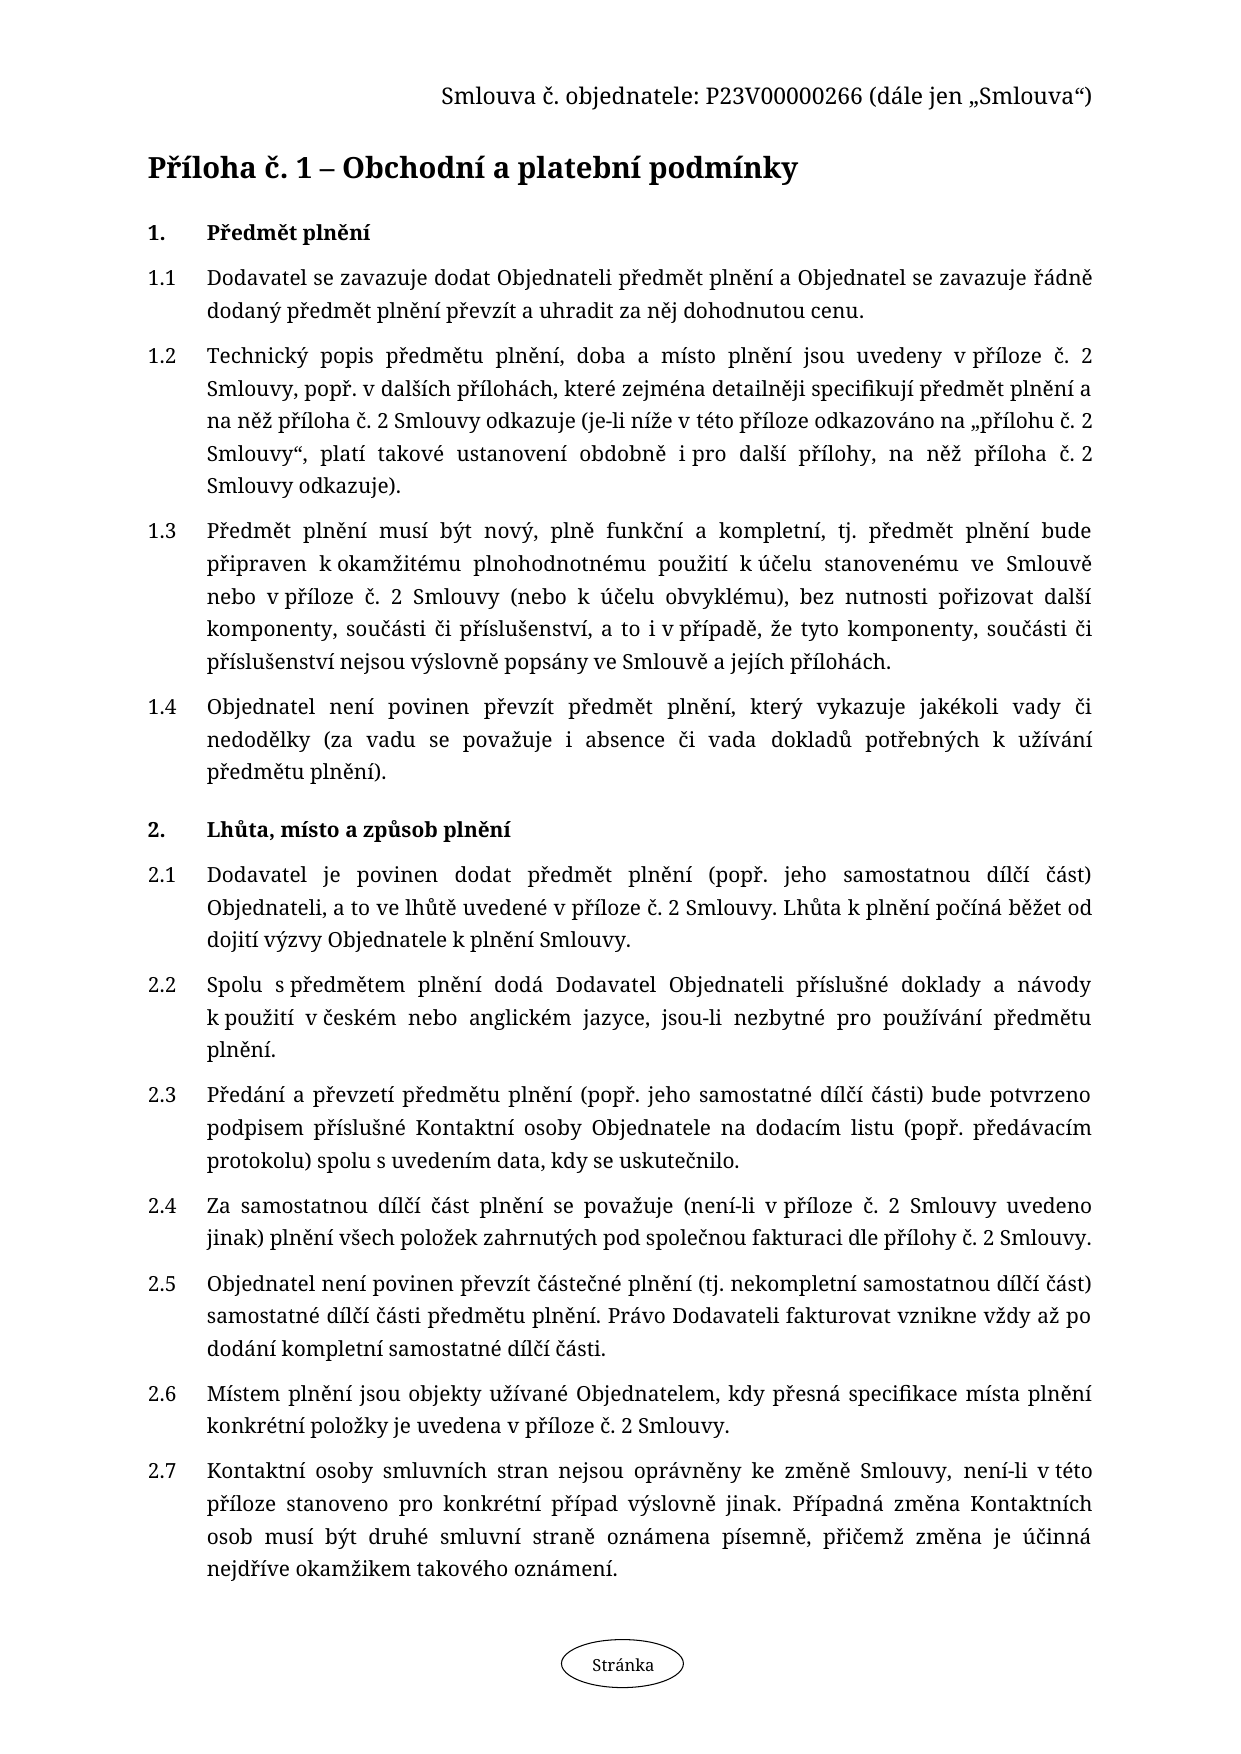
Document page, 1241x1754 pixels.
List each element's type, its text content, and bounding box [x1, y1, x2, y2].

list Lhůta, místo a způsob plnění [148, 815, 1093, 843]
list Předání a převzetí předmětu plnění (popř. jeho samostatné dílčí části) bude potvrzeno podpisem příslušné Kontaktní osoby Objednatele na dodacím listu (popř. předávacím protokolu) spolu s uvedením data, kdy se uskutečnilo. [148, 1081, 1093, 1174]
list Za samostatnou dílčí část plnění se považuje (není-li v příloze č. 2 Smlouvy uvedeno jinak) plnění všech položek zahrnutých pod společnou fakturaci dle přílohy č. 2 Smlouvy. [148, 1191, 1093, 1252]
list Dodavatel se zavazuje dodat Objednateli předmět plnění a Objednatel se zavazuje řádně dodaný předmět plnění převzít a uhradit za něj dohodnutou cenu. [148, 263, 1093, 324]
list Místem plnění jsou objekty užívané Objednatelem, kdy přesná specifikace místa plnění konkrétní položky je uvedena v příloze č. 2 Smlouvy. [148, 1379, 1093, 1440]
list Předmět plnění musí být nový, plně funkční a kompletní, tj. předmět plnění bude připraven k okamžitému plnohodnotnému použití k účelu stanovenému ve Smlouvě nebo v příloze č. 2 Smlouvy (nebo k účelu obvyklému), bez nutnosti pořizovat další komponenty, součásti či příslušenství, a to i v případě, že tyto komponenty, součásti či příslušenství nejsou výslovně popsány ve Smlouvě a jejích přílohách. [148, 517, 1093, 675]
list Kontaktní osoby smluvních stran nejsou oprávněny ke změně Smlouvy, není-li v této příloze stanoveno pro konkrétní případ výslovně jinak. Případná změna Kontaktních osob musí být druhé smluvní straně oznámena písemně, přičemž změna je účinná nejdříve okamžikem takového oznámení. [148, 1457, 1093, 1583]
list Technický popis předmětu plnění, doba a místo plnění jsou uvedeny v příloze č. 2 Smlouvy, popř. v dalších přílohách, které zejména detailněji specifikují předmět plnění a na něž příloha č. 2 Smlouvy odkazuje (je-li níže v této příloze odkazováno na „přílohu č. 2 Smlouvy“, platí takové ustanovení obdobně i pro další přílohy, na něž příloha č. 2 Smlouvy odkazuje). [148, 341, 1093, 500]
list Objednatel není povinen převzít předmět plnění, který vykazuje jakékoli vady či nedodělky (za vadu se považuje i absence či vada dokladů potřebných k užívání předmětu plnění). [148, 692, 1093, 786]
list Předmět plnění [148, 218, 1093, 247]
list Objednatel není povinen převzít částečné plnění (tj. nekompletní samostatnou dílčí část) samostatné dílčí části předmětu plnění. Právo Dodavateli fakturovat vznikne vždy až po dodání kompletní samostatné dílčí části. [148, 1269, 1093, 1362]
list Spolu s předmětem plnění dodá Dodavatel Objednateli příslušné doklady a návody k použití v českém nebo anglickém jazyce, jsou-li nezbytné pro používání předmětu plnění. [148, 970, 1093, 1064]
list Dodavatel je povinen dodat předmět plnění (popř. jeho samostatnou dílčí část) Objednateli, a to ve lhůtě uvedené v příloze č. 2 Smlouvy. Lhůta k plnění počíná běžet od dojití výzvy Objednatele k plnění Smlouvy. [148, 860, 1093, 954]
text Příloha č. 1 – Obchodní a platební podmínky [148, 148, 1093, 187]
